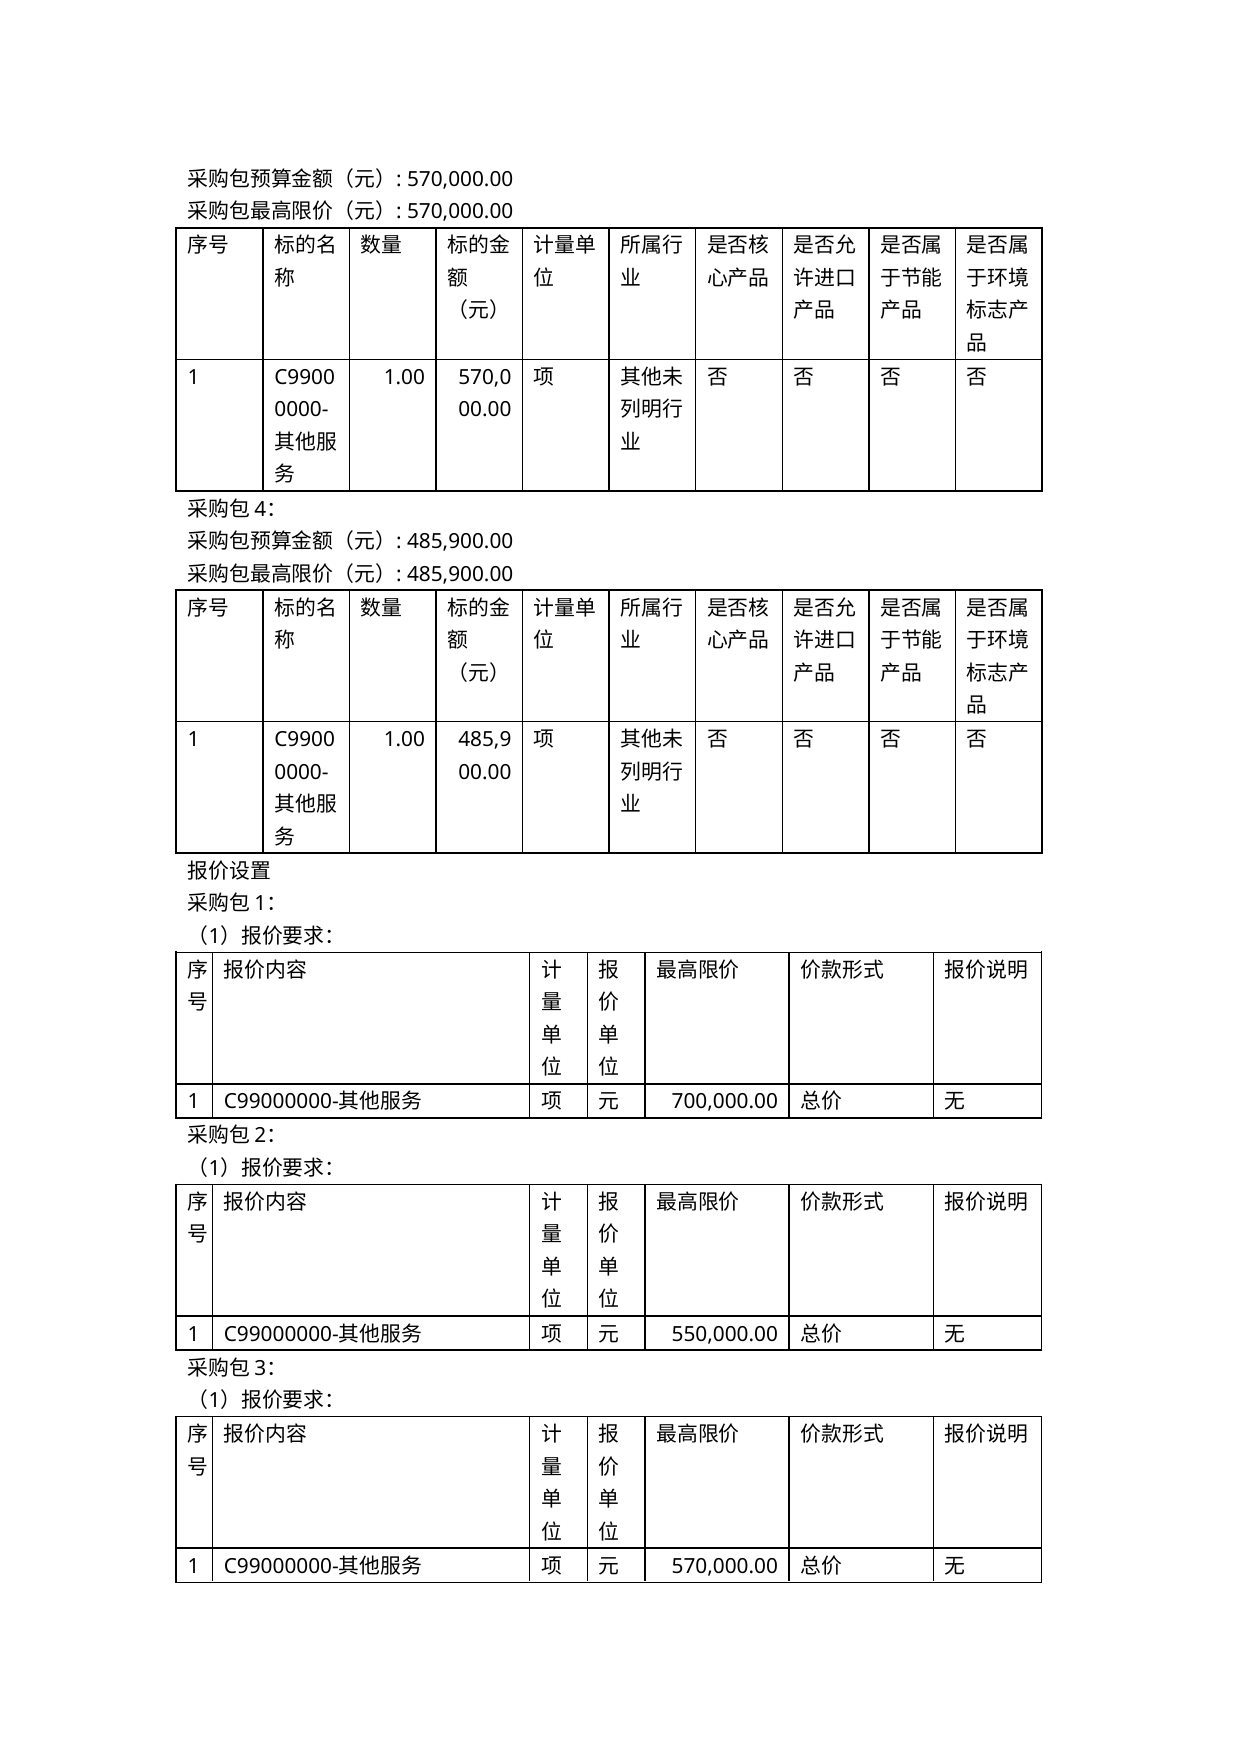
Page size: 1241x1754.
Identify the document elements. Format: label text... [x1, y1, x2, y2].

table_header 价款形式 [790, 1417, 933, 1547]
table_header 最高限价 [646, 1185, 788, 1315]
table_header 标的金额 （元） [437, 591, 522, 721]
table_header 是否核心产品 [696, 591, 782, 721]
text （1）报价要求： [187, 1151, 1053, 1183]
table_cell 否 [870, 722, 955, 852]
table_header 价款形式 [790, 953, 933, 1083]
table_cell 1 [177, 1549, 212, 1581]
table_header 所属行业 [610, 591, 695, 721]
text 采购包最高限价（元）: 485,900.00 [187, 557, 1053, 589]
table_header 序号 [177, 1185, 212, 1315]
text 采购包预算金额（元）: 570,000.00 [187, 162, 1053, 194]
table_header 序号 [177, 229, 262, 358]
table_cell 570,000.00 [646, 1549, 788, 1581]
table_header 计量单位 [530, 1185, 587, 1315]
table_cell C99000000-其他服务 [213, 1085, 529, 1117]
table_cell 项 [530, 1317, 587, 1349]
table_header 序号 [177, 953, 212, 1083]
table_header 是否允许进口产品 [783, 591, 868, 721]
table_header 是否属于环境标志产品 [956, 591, 1041, 721]
text 采购包最高限价（元）: 570,000.00 [187, 194, 1053, 227]
table_cell 项 [523, 722, 608, 852]
table_header 计量单位 [530, 1417, 587, 1547]
table_header 标的名称 [264, 591, 349, 721]
table_header 报价内容 [213, 1185, 529, 1315]
table_header 报价说明 [934, 953, 1041, 1083]
text 报价设置 [187, 854, 1053, 886]
table_cell 570,000.00 [437, 360, 522, 490]
table_cell 485,900.00 [437, 722, 522, 852]
table_cell 否 [956, 722, 1041, 852]
table_cell 项 [523, 360, 608, 490]
table_header 价款形式 [790, 1185, 933, 1315]
table_cell 无 [934, 1085, 1041, 1117]
table_header 最高限价 [646, 1417, 788, 1547]
table_cell 否 [956, 360, 1041, 490]
table_cell 元 [588, 1317, 644, 1349]
table_header 报价单位 [588, 953, 644, 1083]
table_cell 否 [783, 722, 868, 852]
table_cell 700,000.00 [646, 1085, 788, 1117]
table_cell 项 [530, 1085, 587, 1117]
table_header 计量单位 [523, 591, 608, 721]
table_cell 1 [177, 1317, 212, 1349]
table_cell 元 [588, 1549, 644, 1581]
table_header 标的名称 [264, 229, 349, 358]
table_cell C99000000-其他服务 [213, 1317, 529, 1349]
table_header 是否允许进口产品 [783, 229, 868, 358]
text 采购包3： [187, 1351, 1053, 1383]
table_header 报价说明 [934, 1185, 1041, 1315]
text （1）报价要求： [187, 1383, 1053, 1416]
table_header 计量单位 [530, 953, 587, 1083]
table_cell 1.00 [350, 722, 435, 852]
table_cell 否 [696, 722, 782, 852]
table_cell 否 [783, 360, 868, 490]
table_header 报价说明 [934, 1417, 1041, 1547]
table_cell 元 [588, 1085, 644, 1117]
table_cell 否 [696, 360, 782, 490]
table_cell 总价 [790, 1549, 933, 1581]
table_cell 1 [177, 1085, 212, 1117]
text 采购包预算金额（元）: 485,900.00 [187, 524, 1053, 557]
table_cell C99000000-其他服务 [213, 1549, 529, 1581]
table_header 序号 [177, 1417, 212, 1547]
text （1）报价要求： [187, 919, 1053, 951]
table_cell 否 [870, 360, 955, 490]
table_header 报价内容 [213, 953, 529, 1083]
table_header 标的金额 （元） [437, 229, 522, 358]
table_header 是否属于环境标志产品 [956, 229, 1041, 358]
table_cell 项 [530, 1549, 587, 1581]
table_cell 总价 [790, 1317, 933, 1349]
table_header 数量 [350, 229, 435, 358]
table_header 计量单位 [523, 229, 608, 358]
table_header 报价单位 [588, 1185, 644, 1315]
table_cell 1.00 [350, 360, 435, 490]
table_cell 其他未列明行业 [610, 360, 695, 490]
table_cell C99000000-其他服务 [264, 360, 349, 490]
table_header 报价单位 [588, 1417, 644, 1547]
table_cell 其他未列明行业 [610, 722, 695, 852]
table_cell 550,000.00 [646, 1317, 788, 1349]
table_cell 无 [934, 1317, 1041, 1349]
table_header 是否属于节能产品 [870, 591, 955, 721]
table_header 是否核心产品 [696, 229, 782, 358]
table_header 最高限价 [646, 953, 788, 1083]
table_cell 1 [177, 722, 262, 852]
table_cell 1 [177, 360, 262, 490]
text 采购包1： [187, 886, 1053, 919]
table_header 所属行业 [610, 229, 695, 358]
text 采购包2： [187, 1118, 1053, 1151]
table_header 序号 [177, 591, 262, 721]
table_cell C99000000-其他服务 [264, 722, 349, 852]
table_header 数量 [350, 591, 435, 721]
table_header 是否属于节能产品 [870, 229, 955, 358]
table_header 报价内容 [213, 1417, 529, 1547]
text 采购包4： [187, 492, 1053, 524]
table_cell 无 [934, 1549, 1041, 1581]
table_cell 总价 [790, 1085, 933, 1117]
